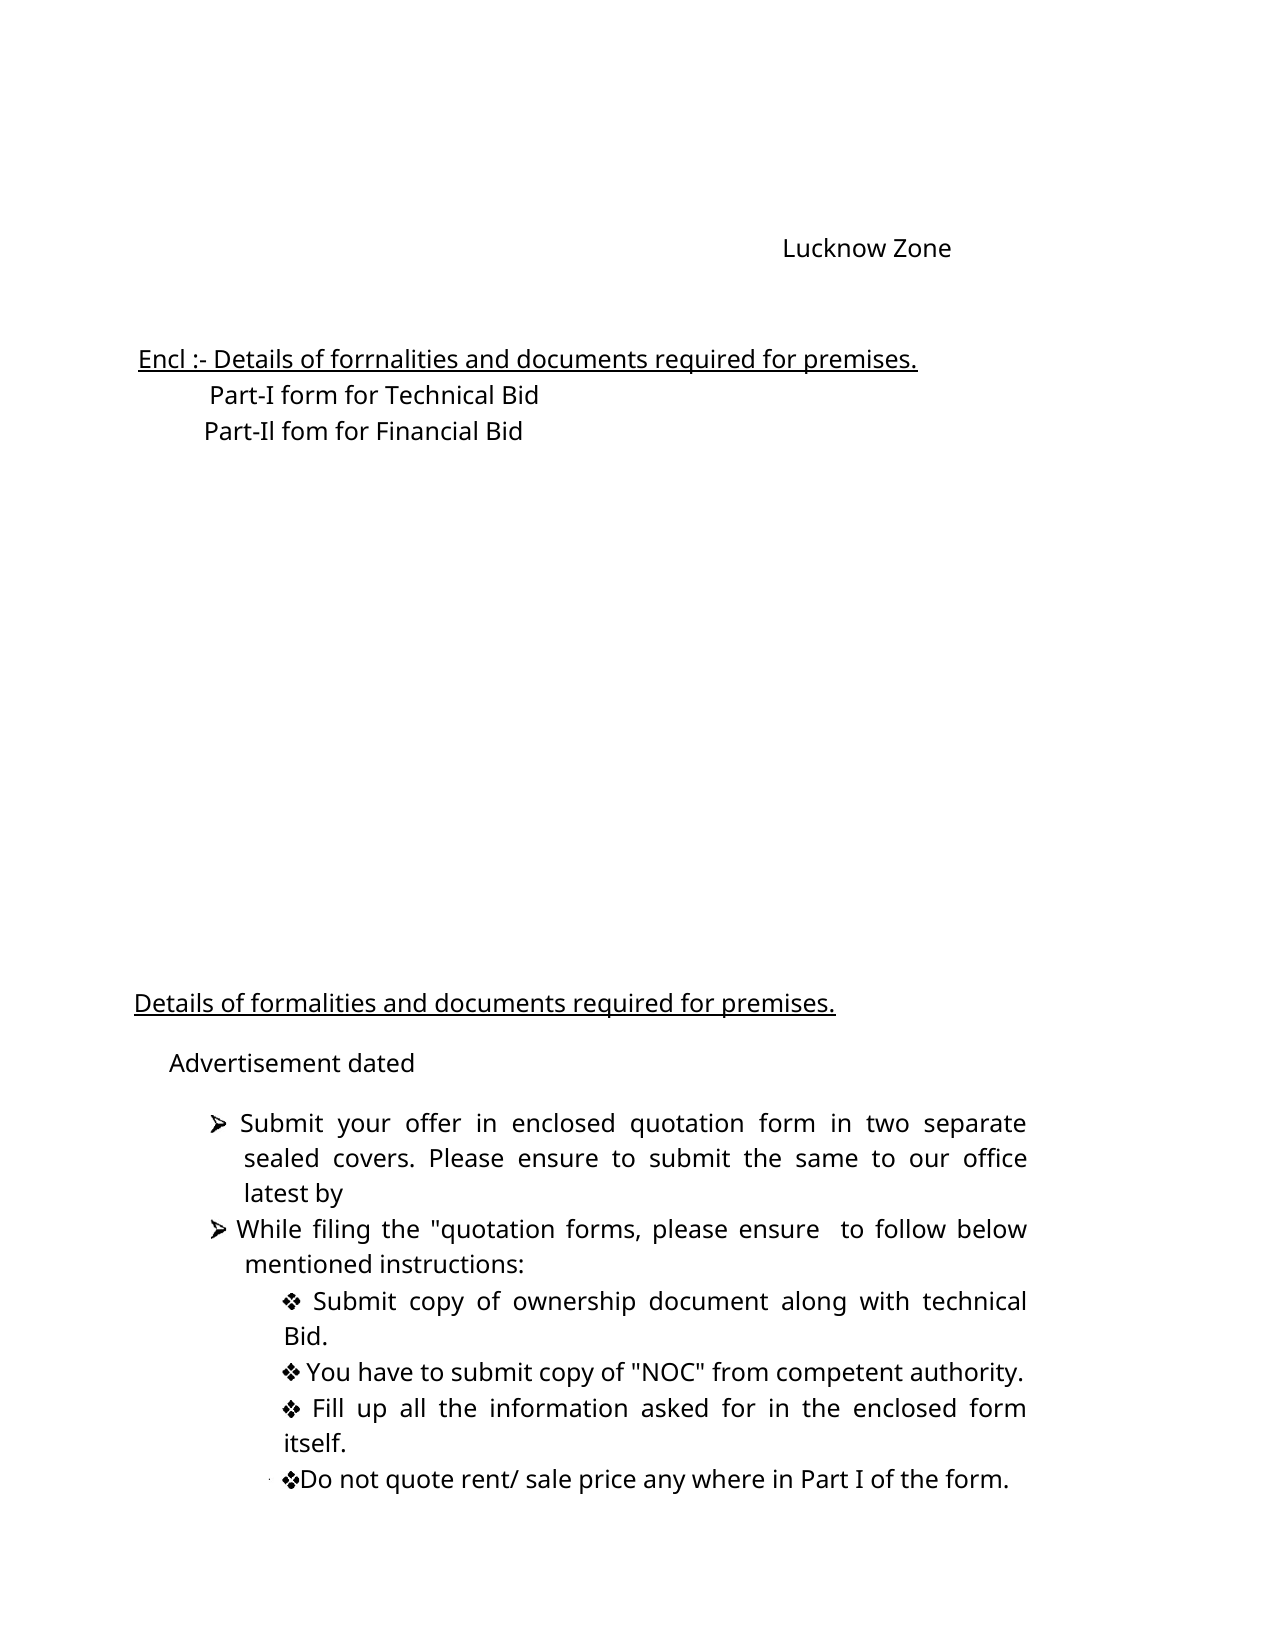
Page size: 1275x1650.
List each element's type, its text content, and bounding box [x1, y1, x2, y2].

picture [282, 1293, 301, 1310]
text Lucknow Zone [134, 231, 952, 265]
picture [282, 1400, 300, 1418]
text Submit copy of ownership document along with technical Bid. [282, 1283, 1028, 1352]
text While filing the "quotation forms, please ensure to follow below mentioned instructions: [211, 1212, 1028, 1281]
text Advertisement dated [169, 1046, 1028, 1080]
text Submit your offer in enclosed quotation form in two separate sealed covers. Please ensure to submit the same to our office latest by [211, 1106, 1028, 1210]
text Do not quote rent/ sale price any where in Part I of the form. [269, 1462, 1028, 1496]
picture [210, 1115, 227, 1133]
picture [268, 1471, 300, 1489]
picture [282, 1363, 300, 1381]
text Part-Il fom for Financial Bid [145, 414, 1028, 448]
text Part-I form for Technical Bid [209, 378, 1028, 412]
picture [210, 1219, 227, 1239]
text You have to submit copy of "NOC" from competent authority. [282, 1354, 1028, 1388]
text Encl :- Details of forrnalities and documents required for premises. [138, 341, 1028, 375]
text Fill up all the information asked for in the enclosed form itself. [282, 1390, 1028, 1459]
text Details of formalities and documents required for premises. [134, 986, 1028, 1020]
